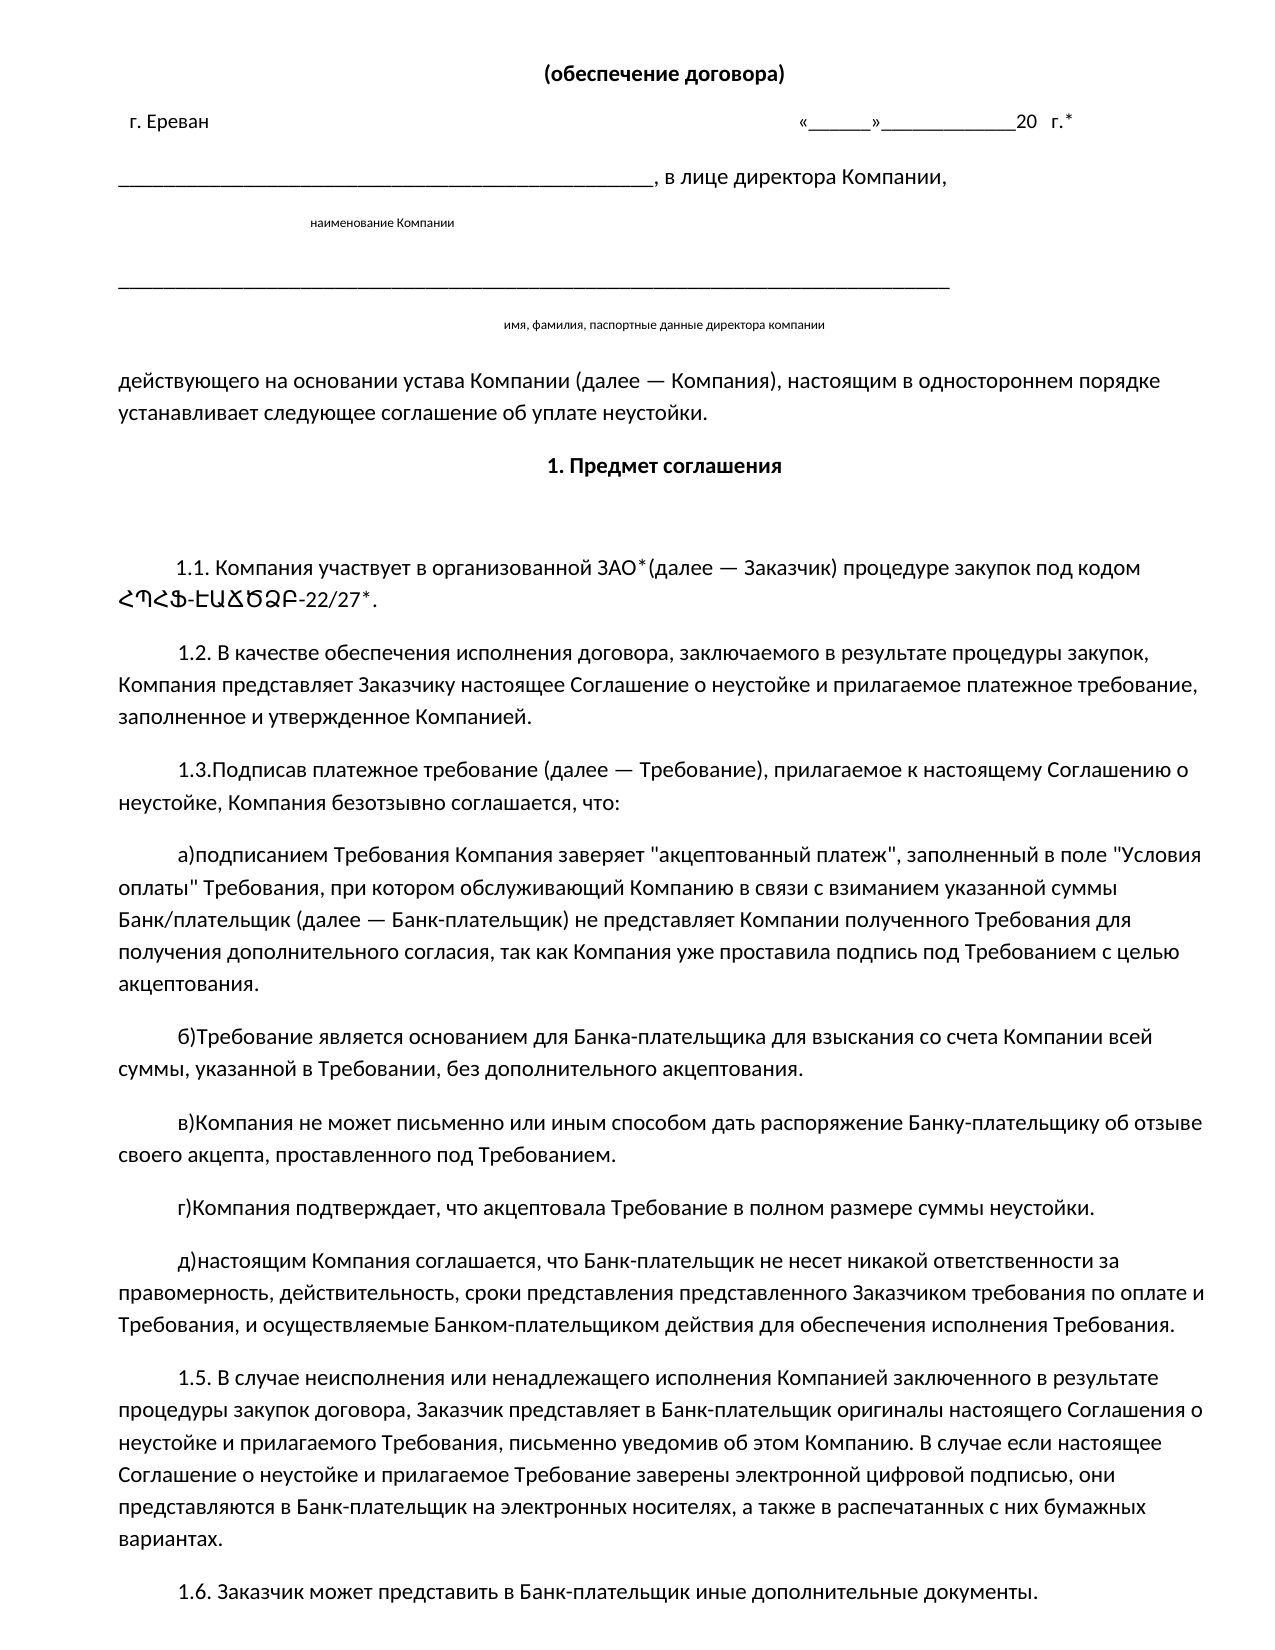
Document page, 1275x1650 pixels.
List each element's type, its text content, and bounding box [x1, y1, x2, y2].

text действующего на основании устава Компании (далее — Компания), настоящим в одностороннем порядке устанавливает следующее соглашение об уплате неустойки. [118, 366, 1211, 426]
text в)Компания не может письменно или иным способом дать распоряжение Банку-плательщику об отзыве своего акцепта, проставленного под Требованием. [118, 1108, 1211, 1168]
text г)Компания подтверждает, что акцептовала Требование в полном размере суммы неустойки. [118, 1193, 1211, 1221]
text д)настоящим Компания соглашается, что Банк-плательщик не несет никакой ответственности за правомерность, действительность, сроки представления представленного Заказчиком требования по оплате и Требования, и осуществляемые Банком-плательщиком действия для обеспечения исполнения Требования. [118, 1246, 1211, 1338]
text (обеспечение договора) [118, 59, 1211, 87]
text б)Требование является основанием для Банка-плательщика для взыскания со счета Компании всей суммы, указанной в Требовании, без дополнительного акцептования. [118, 1022, 1211, 1083]
text 1.6. Заказчик может представить в Банк-плательщик иные дополнительные документы. [118, 1577, 1211, 1605]
text 1. Предмет соглашения [118, 451, 1211, 479]
text наименование Компании [310, 215, 1211, 243]
text а)подписанием Требования Компания заверяет "акцептованный платеж", заполненный в поле "Условия оплаты" Требования, при котором обслуживающий Компанию в связи с взиманием указанной суммы Банк/плательщик (далее — Банк-плательщик) не представляет Компании полученного Требования для получения дополнительного согласия, так как Компания уже проставила подпись под Требованием с целью акцептования. [118, 841, 1211, 997]
table_header г. Ереван [118, 108, 617, 162]
text 1.3.Подписав платежное требование (далее — Требование), прилагаемое к настоящему Соглашению о неустойке, Компания безотзывно соглашается, что: [118, 755, 1211, 816]
table_header «______»_____________20 г.* [617, 108, 1085, 162]
text имя, фамилия, паспортные данные директора компании [118, 317, 1211, 345]
text _______________________________________________, в лице директора Компании, [118, 162, 1211, 190]
text 1.1. Компания участвует в организованной ЗАО*(далее — Заказчик) процедуре закупок под кодом ՀՊՀՖ-ԷԱՃԾՁԲ-22/27*. [118, 553, 1211, 613]
text _________________________________________________________________________ [118, 264, 1211, 292]
text 1.2. В качестве обеспечения исполнения договора, заключаемого в результате процедуры закупок, Компания представляет Заказчику настоящее Соглашение о неустойке и прилагаемое платежное требование, заполненное и утвержденное Компанией. [118, 638, 1211, 730]
text 1.5. В случае неисполнения или ненадлежащего исполнения Компанией заключенного в результате процедуры закупок договора, Заказчик представляет в Банк-плательщик оригиналы настоящего Соглашения о неустойке и прилагаемого Требования, письменно уведомив об этом Компанию. В случае если настоящее Соглашение о неустойке и прилагаемое Требование заверены электронной цифровой подписью, они представляются в Банк-плательщик на электронных носителях, а также в распечатанных с них бумажных вариантах. [118, 1363, 1211, 1552]
